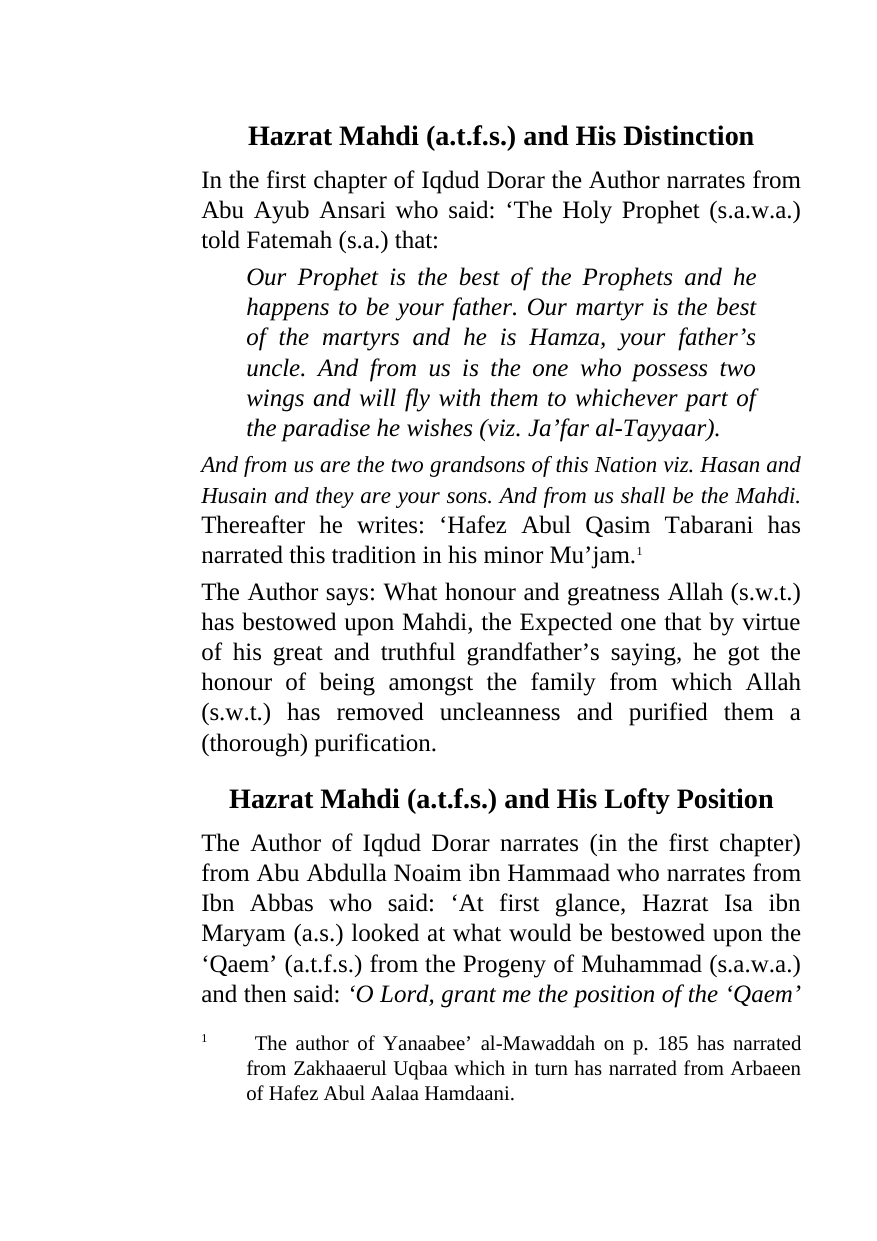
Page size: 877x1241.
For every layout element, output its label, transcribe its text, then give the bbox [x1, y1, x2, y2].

text In the first chapter of Iqdud Dorar the Author narrates from Abu Ayub Ansari who said: ‘The Holy Prophet (s.a.w.a.) told Fatemah (s.a.) that: [201, 164, 802, 255]
text Our Prophet is the best of the Prophets and he happens to be your father. Our martyr is the best of the martyrs and he is Hamza, your father’s uncle. And from us is the one who possess two wings and will fly with them to whichever part of the paradise he wishes (viz. Ja’far al-Tayyaar). [246, 261, 757, 442]
subtitle Hazrat Mahdi (a.t.f.s.) and His Lofty Position [201, 782, 802, 814]
text And from us are the two grandsons of this Nation viz. Hasan and Husain and they are your sons. And from us shall be the Mahdi. Thereafter he writes: ‘Hafez Abul Qasim Tabarani has narrated this tradition in his minor Mu’jam. [201, 449, 802, 569]
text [201, 827, 802, 1008]
subtitle Hazrat Mahdi (a.t.f.s.) and His Distinction [201, 119, 802, 152]
text The Author says: What honour and greatness Allah (s.w.t.) has bestowed upon Mahdi, the Expected one that by virtue of his great and truthful grandfather’s saying, he got the honour of being amongst the family from which Allah (s.w.t.) has removed uncleanness and purified them a (thorough) purification. [201, 576, 802, 757]
